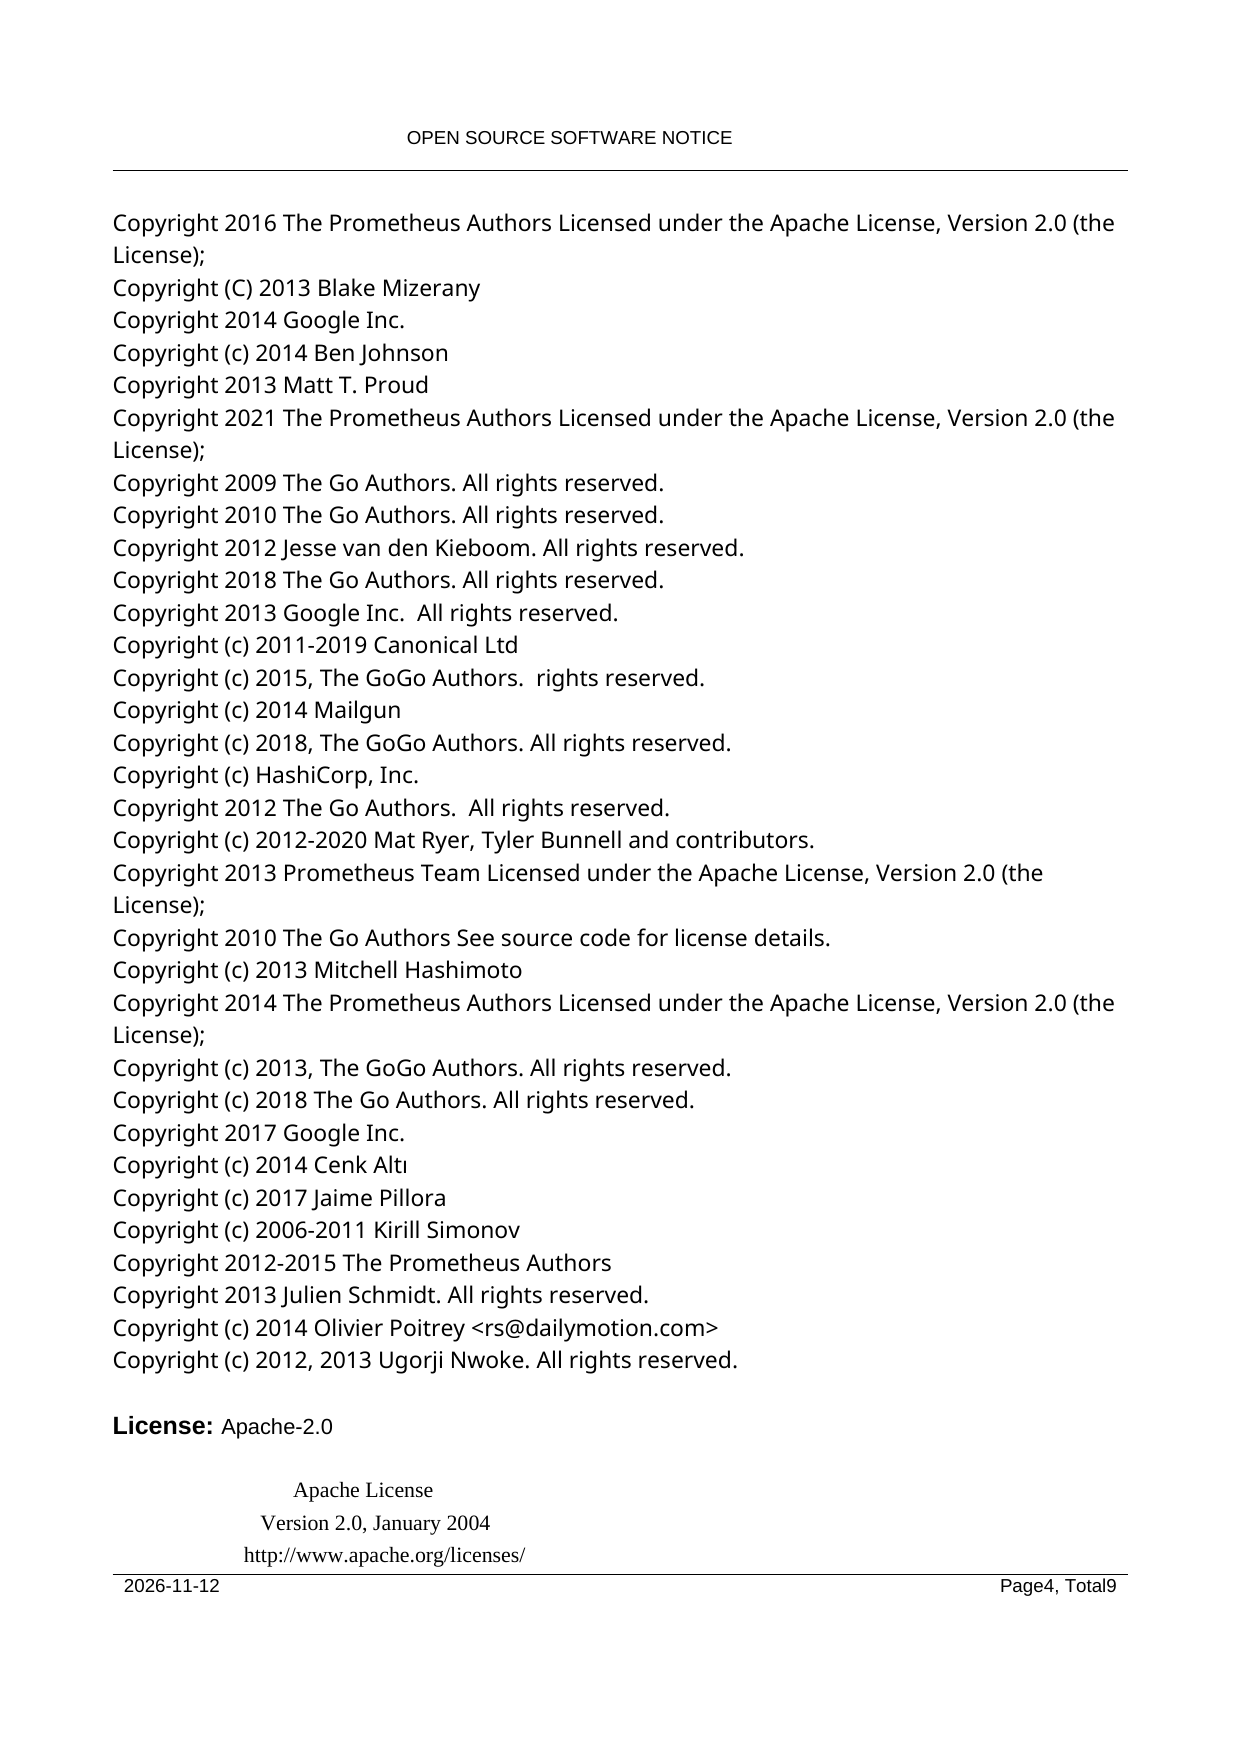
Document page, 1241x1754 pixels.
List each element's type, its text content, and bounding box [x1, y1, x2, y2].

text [112, 206, 1128, 1409]
text License: Apache-2.0 [112, 1409, 1128, 1441]
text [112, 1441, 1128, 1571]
